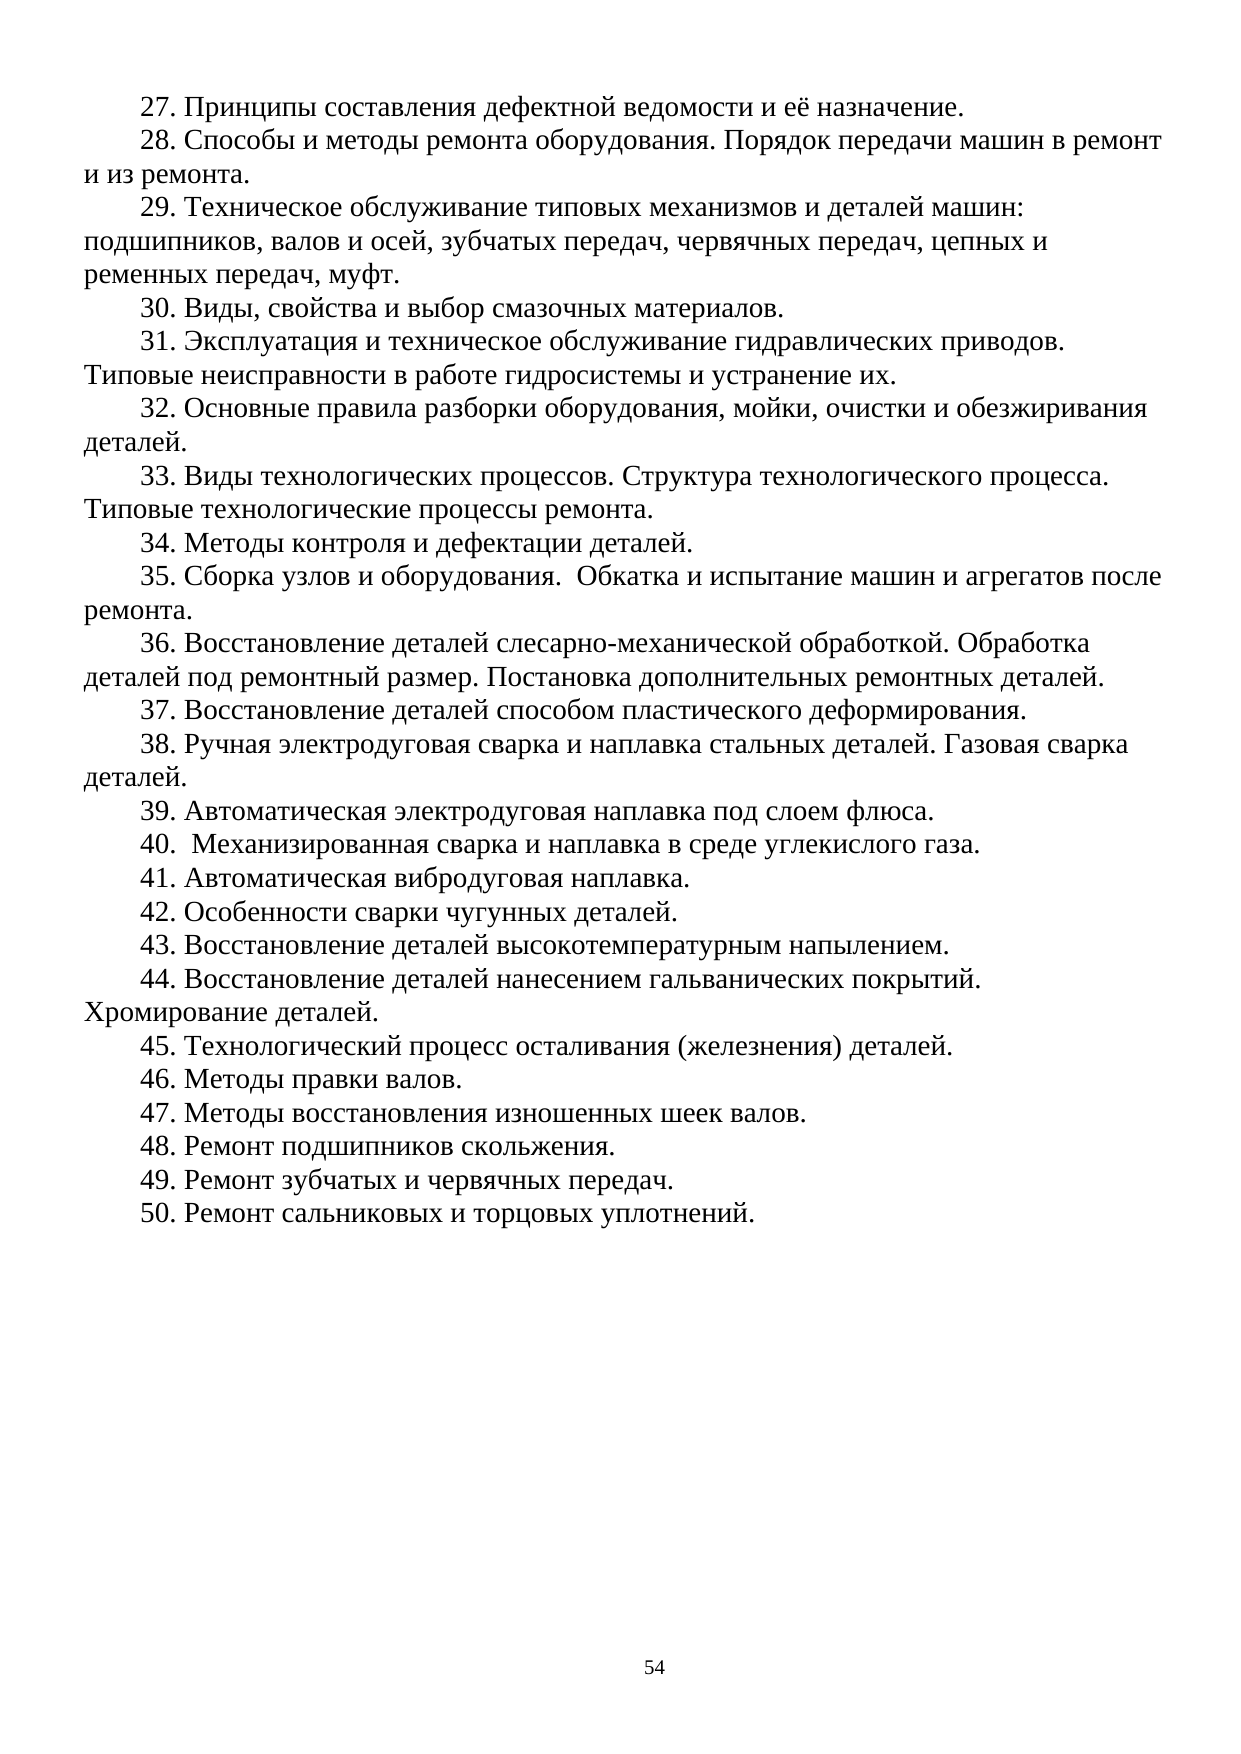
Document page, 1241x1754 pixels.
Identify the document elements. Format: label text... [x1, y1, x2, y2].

text 41. Автоматическая вибродуговая наплавка. [84, 860, 1169, 894]
text 47. Методы восстановления изношенных шеек валов. [84, 1095, 1169, 1128]
text 40. Механизированная сварка и наплавка в среде углекислого газа. [84, 827, 1169, 860]
text 39. Автоматическая электродуговая наплавка под слоем флюса. [84, 793, 1169, 827]
text 38. Ручная электродуговая сварка и наплавка стальных деталей. Газовая сварка деталей. [84, 726, 1169, 793]
text 46. Методы правки валов. [84, 1061, 1169, 1095]
text 33. Виды технологических процессов. Структура технологического процесса. Типовые технологические процессы ремонта. [84, 458, 1169, 525]
text 32. Основные правила разборки оборудования, мойки, очистки и обезжиривания деталей. [84, 391, 1169, 458]
text 49. Ремонт зубчатых и червячных передач. [84, 1162, 1169, 1196]
text 45. Технологический процесс осталивания (железнения) деталей. [84, 1028, 1169, 1061]
text 42. Особенности сварки чугунных деталей. [84, 894, 1169, 927]
text 29. Техническое обслуживание типовых механизмов и деталей машин: подшипников, валов и осей, зубчатых передач, червячных передач, цепных и ременных передач, муфт. [84, 189, 1169, 290]
text 37. Восстановление деталей способом пластического деформирования. [84, 692, 1169, 726]
text 28. Способы и методы ремонта оборудования. Порядок передачи машин в ремонт и из ремонта. [84, 122, 1169, 189]
text 50. Ремонт сальниковых и торцовых уплотнений. [84, 1196, 1169, 1229]
text 35. Сборка узлов и оборудования. Обкатка и испытание машин и агрегатов после ремонта. [84, 558, 1169, 625]
text 48. Ремонт подшипников скольжения. [84, 1128, 1169, 1162]
text 27. Принципы составления дефектной ведомости и её назначение. [84, 89, 1169, 122]
text 43. Восстановление деталей высокотемпературным напылением. [84, 927, 1169, 961]
text 31. Эксплуатация и техническое обслуживание гидравлических приводов. Типовые неисправности в работе гидросистемы и устранение их. [84, 323, 1169, 391]
text 30. Виды, свойства и выбор смазочных материалов. [84, 290, 1169, 323]
text 34. Методы контроля и дефектации деталей. [84, 525, 1169, 558]
text 36. Восстановление деталей слесарно-механической обработкой. Обработка деталей под ремонтный размер. Постановка дополнительных ремонтных деталей. [84, 625, 1169, 692]
text 44. Восстановление деталей нанесением гальванических покрытий. Хромирование деталей. [84, 961, 1169, 1028]
